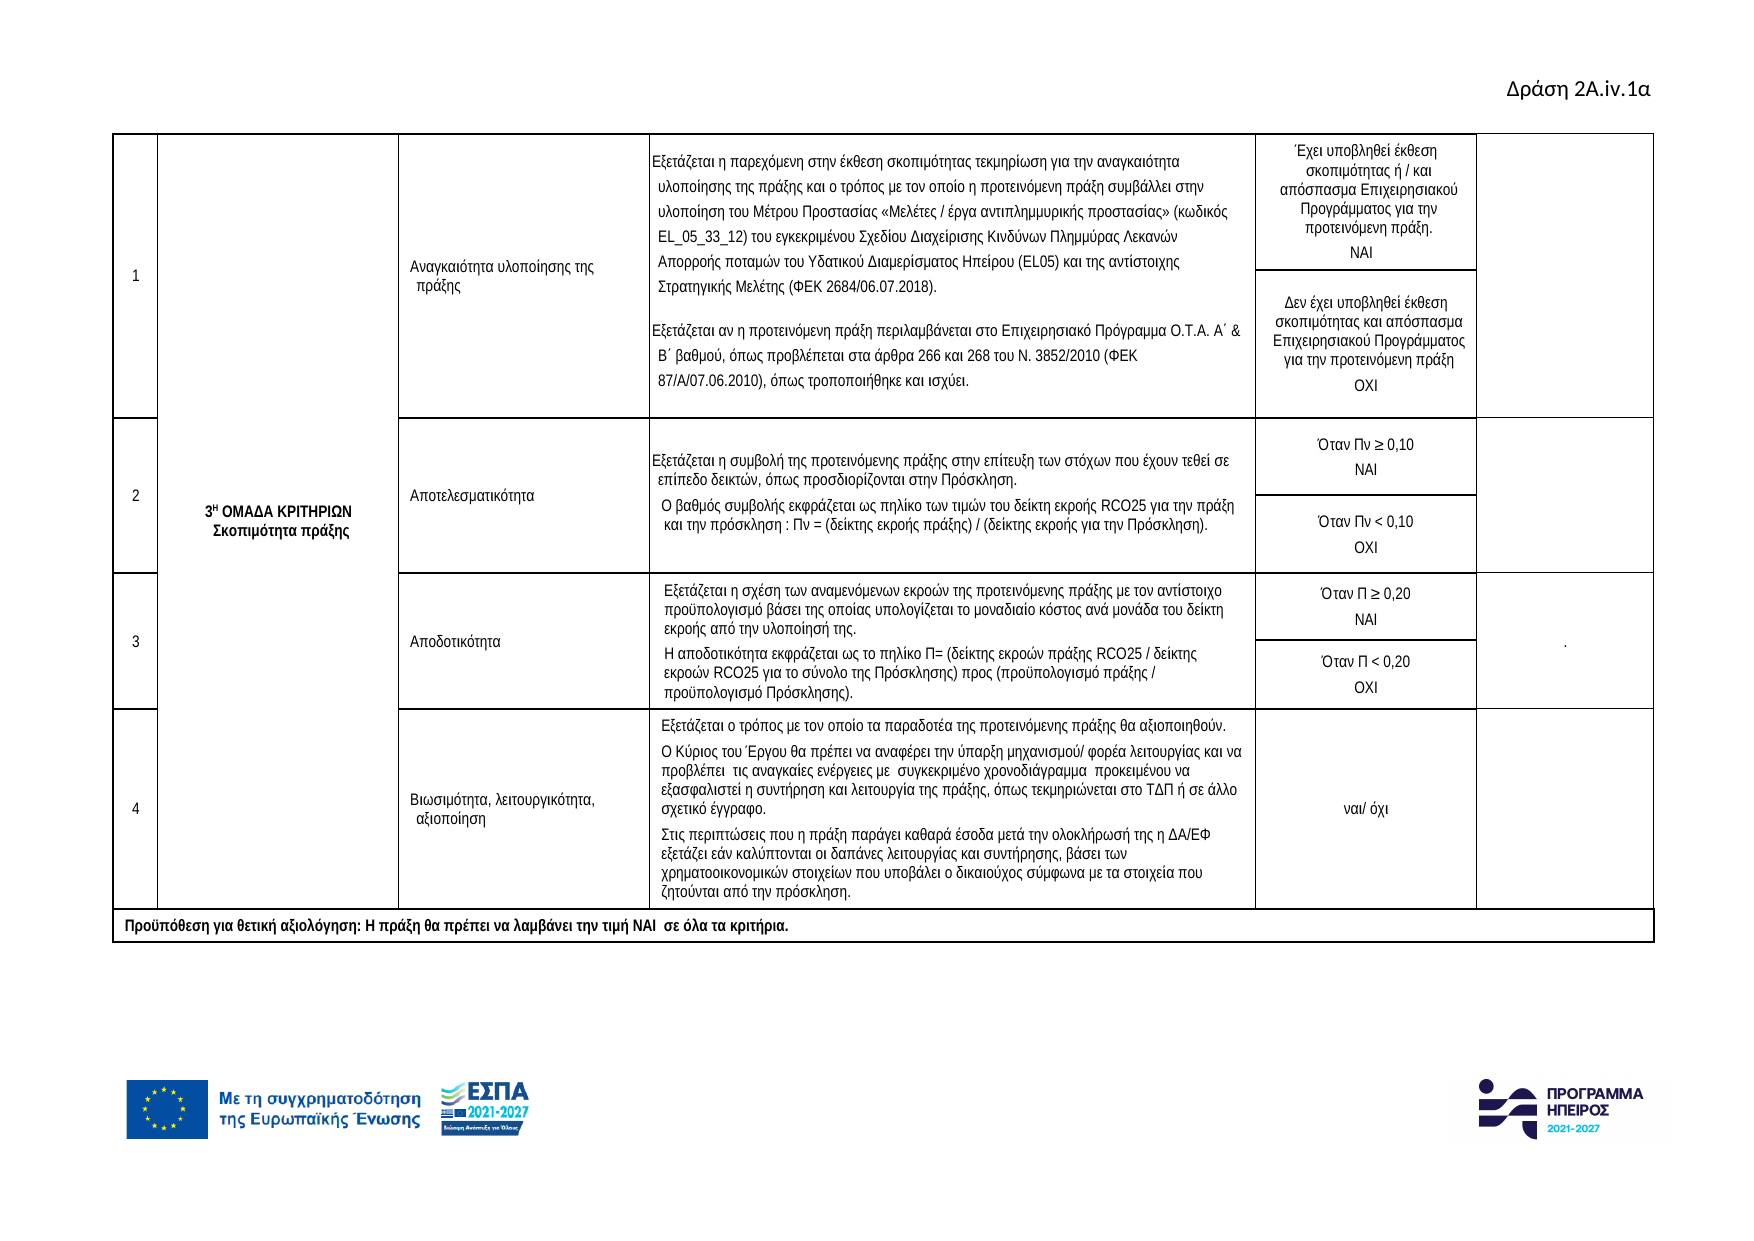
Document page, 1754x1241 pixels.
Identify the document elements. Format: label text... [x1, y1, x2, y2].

table_cell Όταν Πν ≥ 0,10 ΝΑΙ [1256, 419, 1476, 494]
table_cell . [1477, 573, 1653, 708]
table_cell Όταν Π ≥ 0,20 ΝΑΙ [1256, 574, 1476, 639]
table_cell [1477, 418, 1653, 572]
table_cell Δεν έχει υποβληθεί έκθεση σκοπιμότητας και απόσπασμα Επιχειρησιακού Προγράμματος για την προτεινόμενη πράξη ΟΧΙ [1256, 271, 1476, 417]
table_cell [1477, 134, 1653, 417]
table_cell [1477, 709, 1653, 907]
table_cell Αποτελεσματικότητα [399, 419, 649, 572]
table_cell 2 [114, 419, 157, 572]
table_cell Βιωσιμότητα, λειτουργικότητα, αξιοποίηση [399, 710, 649, 907]
table_cell 1 [114, 135, 157, 417]
table_cell ναι/ όχι [1256, 710, 1476, 907]
table_cell Αναγκαιότητα υλοποίησης της πράξης [399, 135, 649, 417]
picture [126, 1075, 538, 1146]
table_cell 4 [114, 710, 157, 907]
table_cell 3 [114, 574, 157, 708]
table_cell Εξετάζεται η συμβολή της προτεινόμενης πράξης στην επίτευξη των στόχων που έχουν τεθεί σε επίπεδο δεικτών, όπως προσδιορίζονται στην Πρόσκληση. Ο βαθμός συμβολής εκφράζεται ως πηλίκο των τιμών του δείκτη εκροής RCO25 για την πράξη και την πρόσκληση : Πν = (δείκτης εκροής πράξης) / (δείκτης εκροής για την Πρόσκληση). [650, 419, 1255, 572]
table_cell Αποδοτικότητα [399, 574, 649, 708]
table_cell Εξετάζεται ο τρόπος με τον οποίο τα παραδοτέα της προτεινόμενης πράξης θα αξιοποιηθούν. Ο Κύριος του Έργου θα πρέπει να αναφέρει την ύπαρξη μηχανισμού/ φορέα λειτουργίας και να προβλέπει τις αναγκαίες ενέργειες με συγκεκριμένο χρονοδιάγραμμα προκειμένου να εξασφαλιστεί η συντήρηση και λειτουργία της πράξης, όπως τεκμηριώνεται στο ΤΔΠ ή σε άλλο σχετικό έγγραφο. Στις περιπτώσεις που η πράξη παράγει καθαρά έσοδα μετά την ολοκλήρωσή της η ΔΑ/ΕΦ εξετάζει εάν καλύπτονται οι δαπάνες λειτουργίας και συντήρησης, βάσει των χρηματοοικονομικών στοιχείων που υποβάλει ο δικαιούχος σύμφωνα με τα στοιχεία που ζητούνται από την πρόσκληση. [650, 710, 1255, 907]
table_cell Εξετάζεται η σχέση των αναμενόμενων εκροών της προτεινόμενης πράξης με τον αντίστοιχο προϋπολογισμό βάσει της οποίας υπολογίζεται το μοναδιαίο κόστος ανά μονάδα του δείκτη εκροής από την υλοποίησή της. Η αποδοτικότητα εκφράζεται ως το πηλίκο Π= (δείκτης εκροών πράξης RCO25 / δείκτης εκροών RCO25 για το σύνολο της Πρόσκλησης) προς (προϋπολογισμό πράξης / προϋπολογισμό Πρόσκλησης). [650, 574, 1255, 708]
table_cell Όταν Π < 0,20 ΟΧΙ [1256, 641, 1476, 708]
table_cell Εξετάζεται η παρεχόμενη στην έκθεση σκοπιμότητας τεκμηρίωση για την αναγκαιότητα υλοποίησης της πράξης και ο τρόπος με τον οποίο η προτεινόμενη πράξη συμβάλλει στην υλοποίηση του Μέτρου Προστασίας «Μελέτες / έργα αντιπλημμυρικής προστασίας» (κωδικός EL_05_33_12) του εγκεκριμένου Σχεδίου Διαχείρισης Κινδύνων Πλημμύρας Λεκανών Απορροής ποταμών του Υδατικού Διαμερίσματος Ηπείρου (EL05) και της αντίστοιχης Στρατηγικής Μελέτης (ΦΕΚ 2684/06.07.2018). Εξετάζεται αν η προτεινόμενη πράξη περιλαμβάνεται στο Επιχειρησιακό Πρόγραμμα Ο.Τ.Α. Α΄ & Β΄ βαθμού, όπως προβλέπεται στα άρθρα 266 και 268 του Ν. 3852/2010 (ΦΕΚ 87/Α/07.06.2010), όπως τροποποιήθηκε και ισχύει. [650, 135, 1255, 417]
table_cell Προϋπόθεση για θετική αξιολόγηση: Η πράξη θα πρέπει να λαμβάνει την τιμή ΝΑΙ σε όλα τα κριτήρια. [114, 910, 1653, 941]
table_cell 3Η ΟΜΑΔΑ ΚΡΙΤΗΡΙΩΝ Σκοπιμότητα πράξης [158, 135, 398, 907]
picture [1446, 1075, 1669, 1145]
table_cell Έχει υποβληθεί έκθεση σκοπιμότητας ή / και απόσπασμα Επιχειρησιακού Προγράμματος για την προτεινόμενη πράξη. ΝΑΙ [1256, 135, 1476, 269]
table_cell Όταν Πν < 0,10 ΟΧΙ [1256, 496, 1476, 572]
